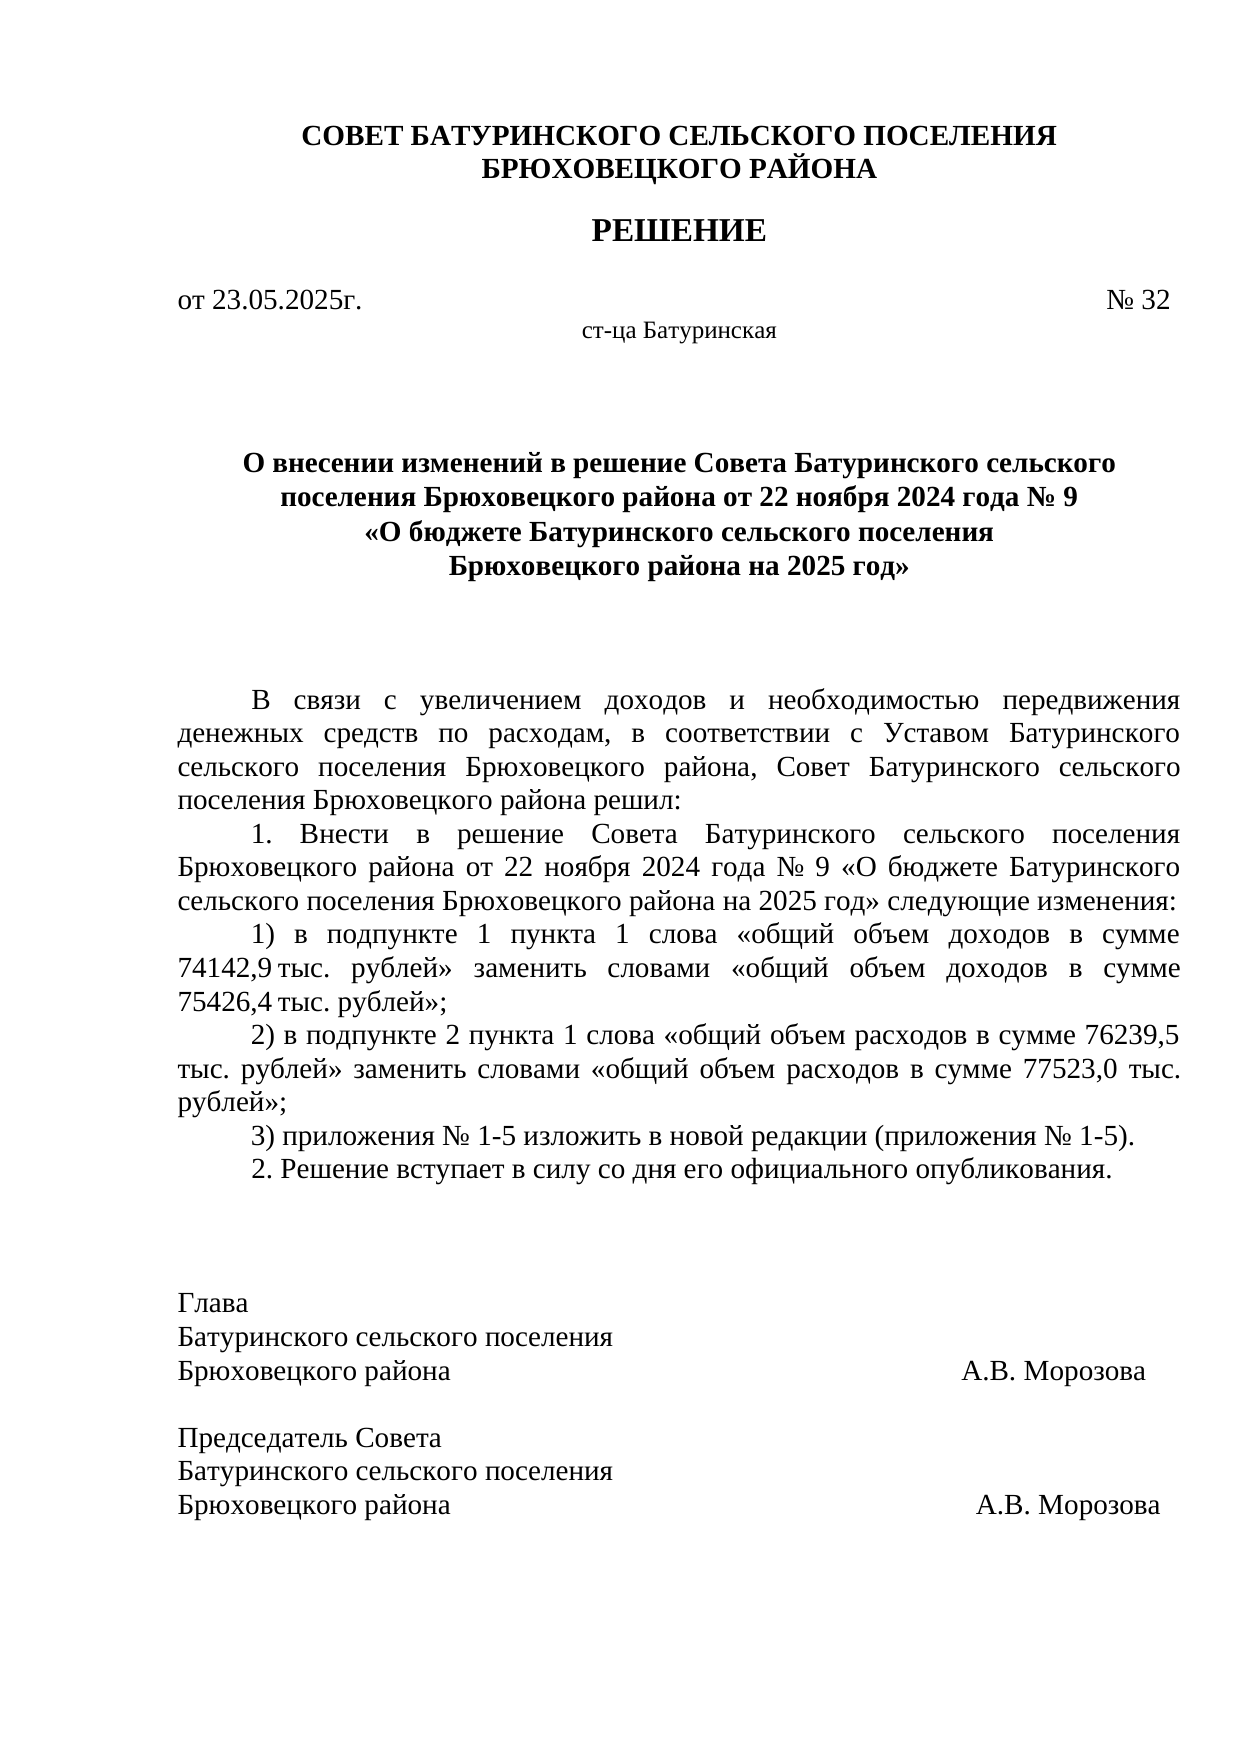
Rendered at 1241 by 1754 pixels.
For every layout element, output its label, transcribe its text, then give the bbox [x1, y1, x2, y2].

text Брюховецкого района А.В. Морозова [177, 1487, 1181, 1520]
text Батуринского сельского поселения [177, 1319, 1181, 1353]
text ст-ца Батуринская [177, 316, 1181, 344]
text БРЮХОВЕЦКОГО РАЙОНА [177, 152, 1181, 185]
text 1) в подпункте 1 пункта 1 слова «общий объем доходов в сумме 74142,9 тыс. рублей» заменить словами «общий объем доходов в сумме 75426,4 тыс. рублей»; [177, 917, 1181, 1017]
text РЕШЕНИЕ [177, 210, 1181, 248]
text от 23.05.2025г. № 32 [177, 282, 1181, 316]
text Председатель Совета [177, 1420, 1181, 1453]
text Глава [177, 1286, 1181, 1319]
text Брюховецкого района А.В. Морозова [177, 1353, 1181, 1386]
text Брюховецкого района на 2025 год» [177, 548, 1181, 581]
text 2) в подпункте 2 пункта 1 слова «общий объем расходов в сумме 76239,5 тыс. рублей» заменить словами «общий объем расходов в сумме 77523,0 тыс. рублей»; [177, 1017, 1181, 1118]
text Батуринского сельского поселения [177, 1453, 1181, 1487]
text 2. Решение вступает в силу со дня его официального опубликования. [177, 1151, 1181, 1185]
text 1. Внести в решение Совета Батуринского сельского поселения Брюховецкого района от 22 ноября 2024 года № 9 «О бюджете Батуринского сельского поселения Брюховецкого района на 2025 год» следующие изменения: [177, 816, 1181, 917]
text О внесении изменений в решение Совета Батуринского сельского поселения Брюховецкого района от 22 ноября 2024 года № 9 [177, 445, 1181, 514]
text СОВЕТ БАТУРИНСКОГО СЕЛЬСКОГО ПОСЕЛЕНИЯ [177, 118, 1181, 152]
text В связи с увеличением доходов и необходимостью передвижения денежных средств по расходам, в соответствии с Уставом Батуринского сельского поселения Брюховецкого района, Совет Батуринского сельского поселения Брюховецкого района решил: [177, 682, 1181, 816]
text «О бюджете Батуринского сельского поселения [177, 514, 1181, 548]
text 3) приложения № 1-5 изложить в новой редакции (приложения № 1-5). [177, 1118, 1181, 1151]
